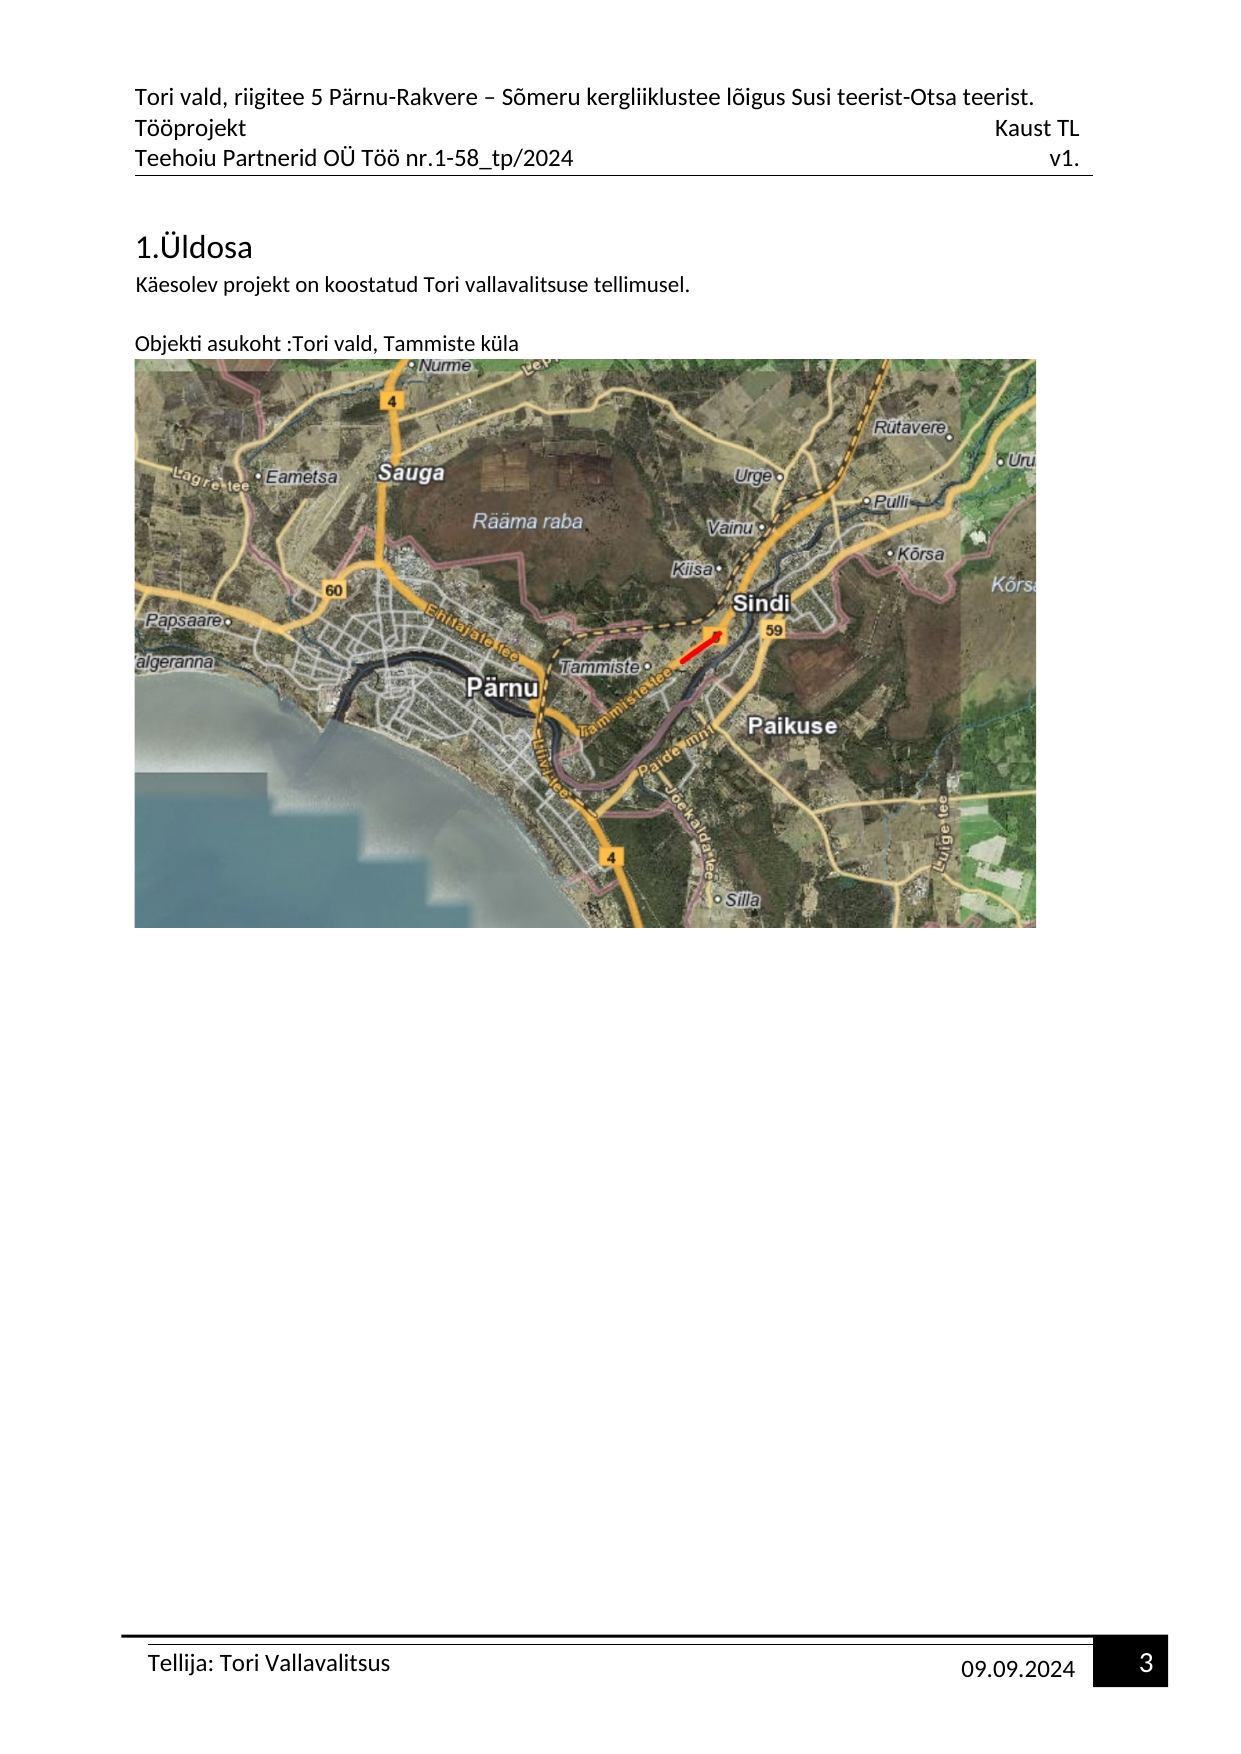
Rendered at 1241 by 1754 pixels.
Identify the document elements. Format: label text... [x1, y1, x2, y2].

text Objekti asukoht :Tori vald, Tammiste küla [134, 329, 1093, 358]
subtitle 1.Üldosa [134, 226, 1087, 267]
picture [134, 359, 1037, 928]
text Käesolev projekt on koostatud Tori vallavalitsuse tellimusel. [134, 270, 1093, 298]
